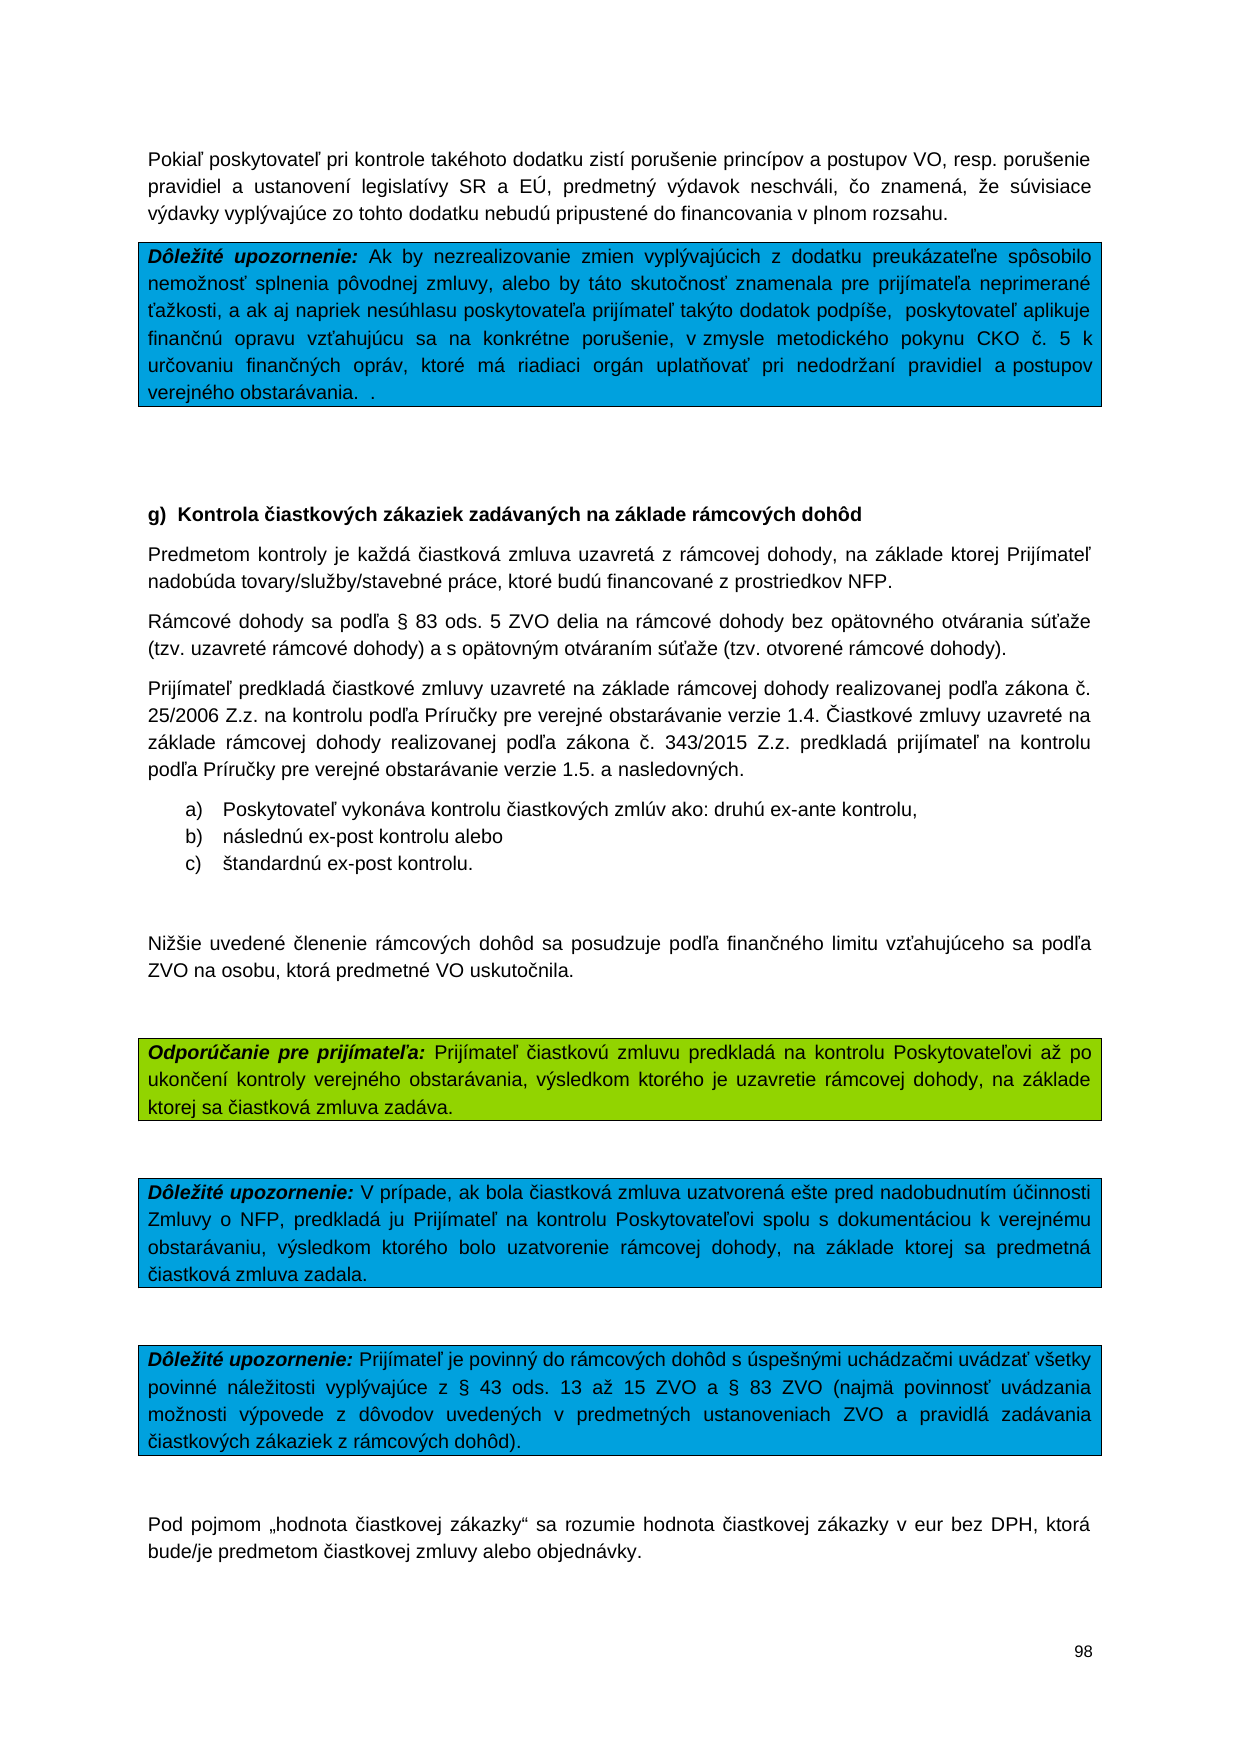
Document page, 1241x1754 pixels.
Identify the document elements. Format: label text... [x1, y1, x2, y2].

list štandardnú ex-post kontrolu. [185, 852, 1092, 875]
text Pokiaľ poskytovateľ pri kontrole takéhoto dodatku zistí porušenie princípov a postupov VO, resp. porušenie pravidiel a ustanovení legislatívy SR a EÚ, predmetný výdavok neschváli, čo znamená, že súvisiace výdavky vyplývajúce zo tohto dodatku nebudú pripustené do financovania v plnom rozsahu. [148, 148, 1092, 225]
text Dôležité upozornenie: Prijímateľ je povinný do rámcových dohôd s úspešnými uchádzačmi uvádzať všetky povinné náležitosti vyplývajúce z § 43 ods. 13 až 15 ZVO a § 83 ZVO (najmä povinnosť uvádzania možnosti výpovede z dôvodov uvedených v predmetných ustanoveniach ZVO a pravidlá zadávania čiastkových zákaziek z rámcových dohôd). [139, 1346, 1101, 1455]
list Poskytovateľ vykonáva kontrolu čiastkových zmlúv ako: druhú ex-ante kontrolu, [185, 798, 1092, 820]
text Rámcové dohody sa podľa § 83 ods. 5 ZVO delia na rámcové dohody bez opätovného otvárania súťaže (tzv. uzavreté rámcové dohody) a s opätovným otváraním súťaže (tzv. otvorené rámcové dohody). [148, 609, 1092, 659]
text Pod pojmom „hodnota čiastkovej zákazky“ sa rozumie hodnota čiastkovej zákazky v eur bez DPH, ktorá bude/je predmetom čiastkovej zmluvy alebo objednávky. [148, 1512, 1092, 1562]
text Prijímateľ predkladá čiastkové zmluvy uzavreté na základe rámcovej dohody realizovanej podľa zákona č. 25/2006 Z.z. na kontrolu podľa Príručky pre verejné obstarávanie verzie 1.4. Čiastkové zmluvy uzavreté na základe rámcovej dohody realizovanej podľa zákona č. 343/2015 Z.z. predkladá prijímateľ na kontrolu podľa Príručky pre verejné obstarávanie verzie 1.5. a nasledovných. [148, 676, 1092, 781]
text Odporúčanie pre prijímateľa: Prijímateľ čiastkovú zmluvu predkladá na kontrolu Poskytovateľovi až po ukončení kontroly verejného obstarávania, výsledkom ktorého je uzavretie rámcovej dohody, na základe ktorej sa čiastková zmluva zadáva. [139, 1039, 1101, 1120]
text Dôležité upozornenie: V prípade, ak bola čiastková zmluva uzatvorená ešte pred nadobudnutím účinnosti Zmluvy o NFP, predkladá ju Prijímateľ na kontrolu Poskytovateľovi spolu s dokumentáciou k verejnému obstarávaniu, výsledkom ktorého bolo uzatvorenie rámcovej dohody, na základe ktorej sa predmetná čiastková zmluva zadala. [139, 1179, 1101, 1287]
list následnú ex-post kontrolu alebo [185, 825, 1092, 848]
text Nižšie uvedené členenie rámcových dohôd sa posudzuje podľa finančného limitu vzťahujúceho sa podľa ZVO na osobu, ktorá predmetné VO uskutočnila. [148, 931, 1092, 981]
text Predmetom kontroly je každá čiastková zmluva uzavretá z rámcovej dohody, na základe ktorej Prijímateľ nadobúda tovary/služby/stavebné práce, ktoré budú financované z prostriedkov NFP. [148, 543, 1092, 593]
text Dôležité upozornenie: Ak by nezrealizovanie zmien vyplývajúcich z dodatku preukázateľne spôsobilo nemožnosť splnenia pôvodnej zmluvy, alebo by táto skutočnosť znamenala pre prijímateľa neprimerané ťažkosti, a ak aj napriek nesúhlasu poskytovateľa prijímateľ takýto dodatok podpíše, poskytovateľ aplikuje finančnú opravu vzťahujúcu sa na konkrétne porušenie, v zmysle metodického pokynu CKO č. 5 k určovaniu finančných opráv, ktoré má riadiaci orgán uplatňovať pri nedodržaní pravidiel a postupov verejného obstarávania. . [139, 243, 1101, 406]
text g) Kontrola čiastkových zákaziek zadávaných na základe rámcových dohôd [148, 503, 1092, 526]
